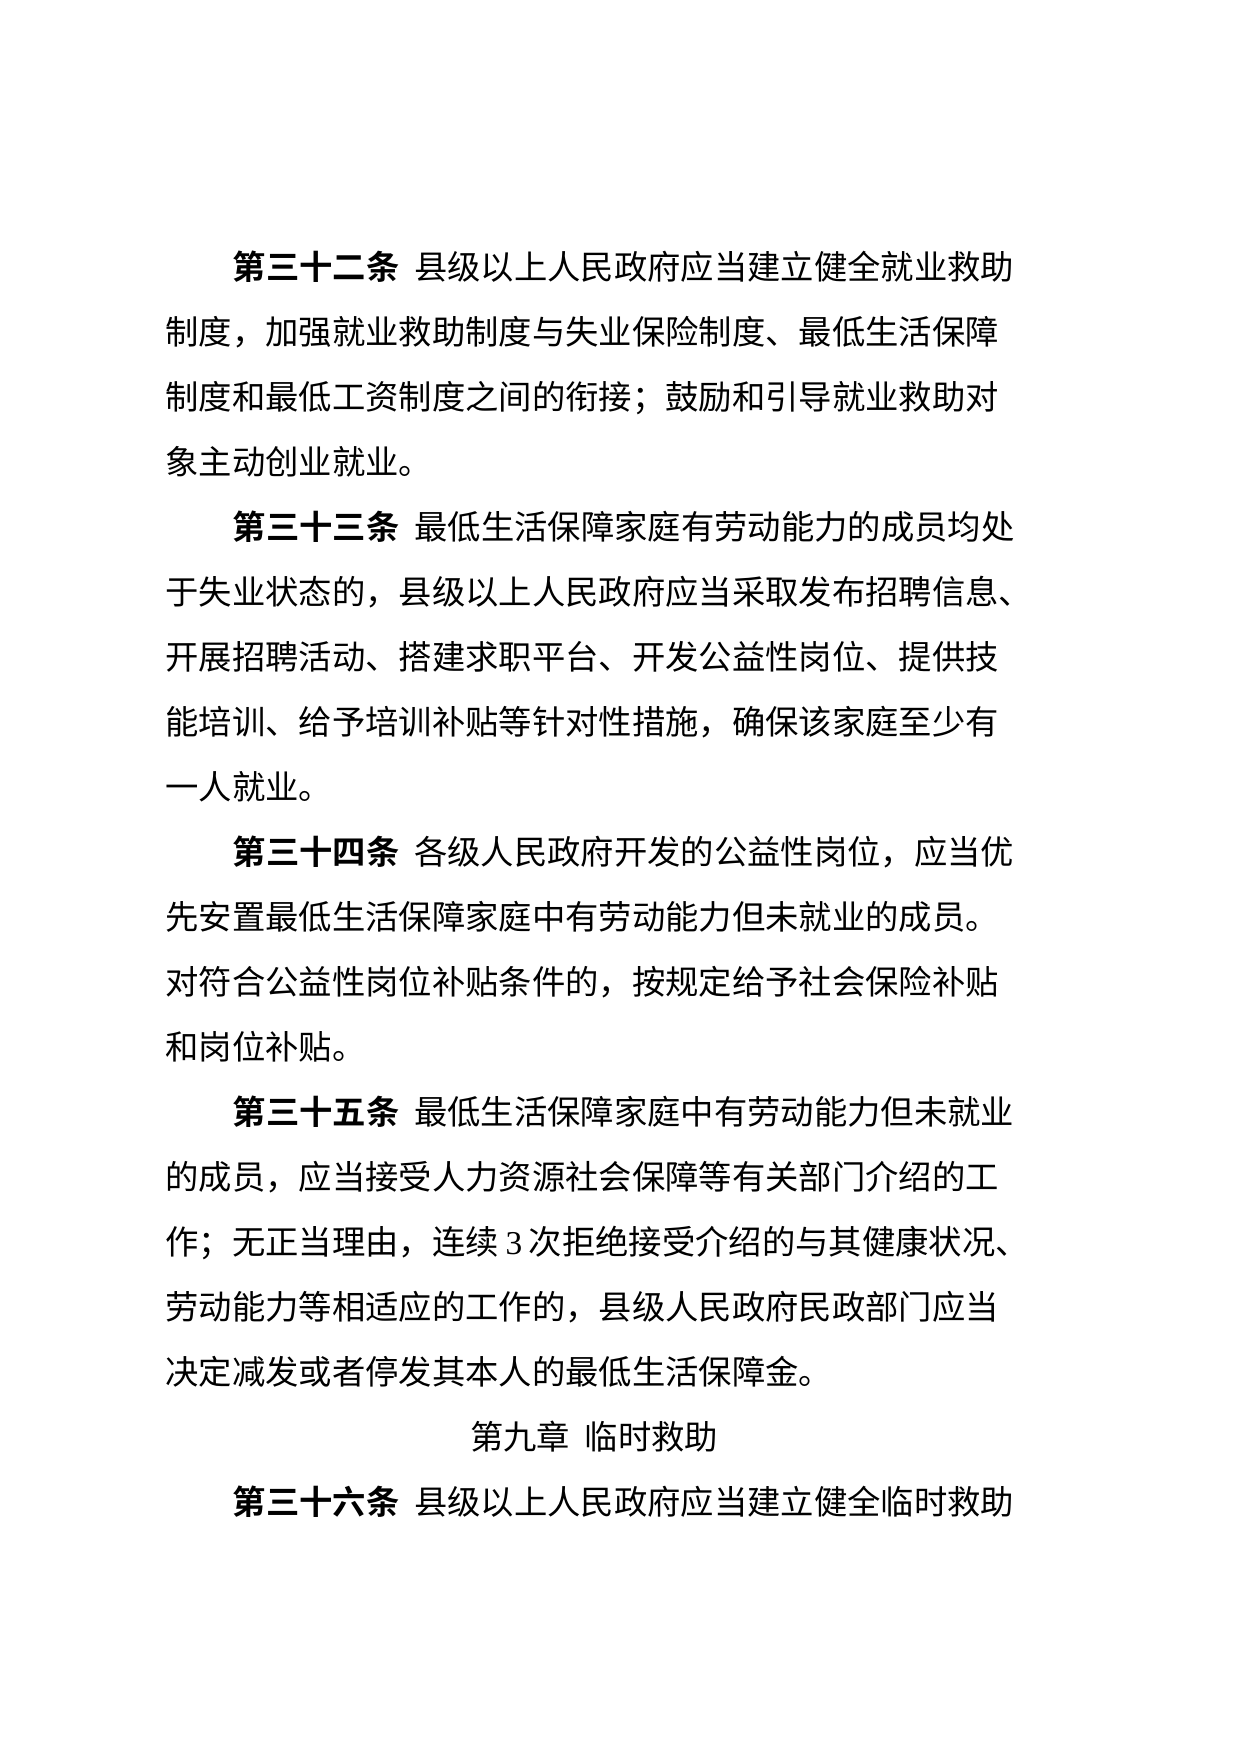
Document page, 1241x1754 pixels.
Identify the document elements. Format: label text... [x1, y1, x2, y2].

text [165, 1468, 1023, 1533]
text 第三十四条 各级人民政府开发的公益性岗位，应当优先安置最低生活保障家庭中有劳动能力但未就业的成员。对符合公益性岗位补贴条件的，按规定给予社会保险补贴和岗位补贴。 [165, 818, 1023, 1078]
text 第三十五条 最低生活保障家庭中有劳动能力但未就业的成员，应当接受人力资源社会保障等有关部门介绍的工作；无正当理由，连续3次拒绝接受介绍的与其健康状况、劳动能力等相适应的工作的，县级人民政府民政部门应当决定减发或者停发其本人的最低生活保障金。 [165, 1078, 1023, 1403]
text 第三十三条 最低生活保障家庭有劳动能力的成员均处于失业状态的，县级以上人民政府应当采取发布招聘信息、开展招聘活动、搭建求职平台、开发公益性岗位、提供技能培训、给予培训补贴等针对性措施，确保该家庭至少有一人就业。 [165, 493, 1023, 818]
text 第九章 临时救助 [165, 1403, 1023, 1468]
text 第三十二条 县级以上人民政府应当建立健全就业救助制度，加强就业救助制度与失业保险制度、最低生活保障制度和最低工资制度之间的衔接；鼓励和引导就业救助对象主动创业就业。 [165, 233, 1023, 493]
